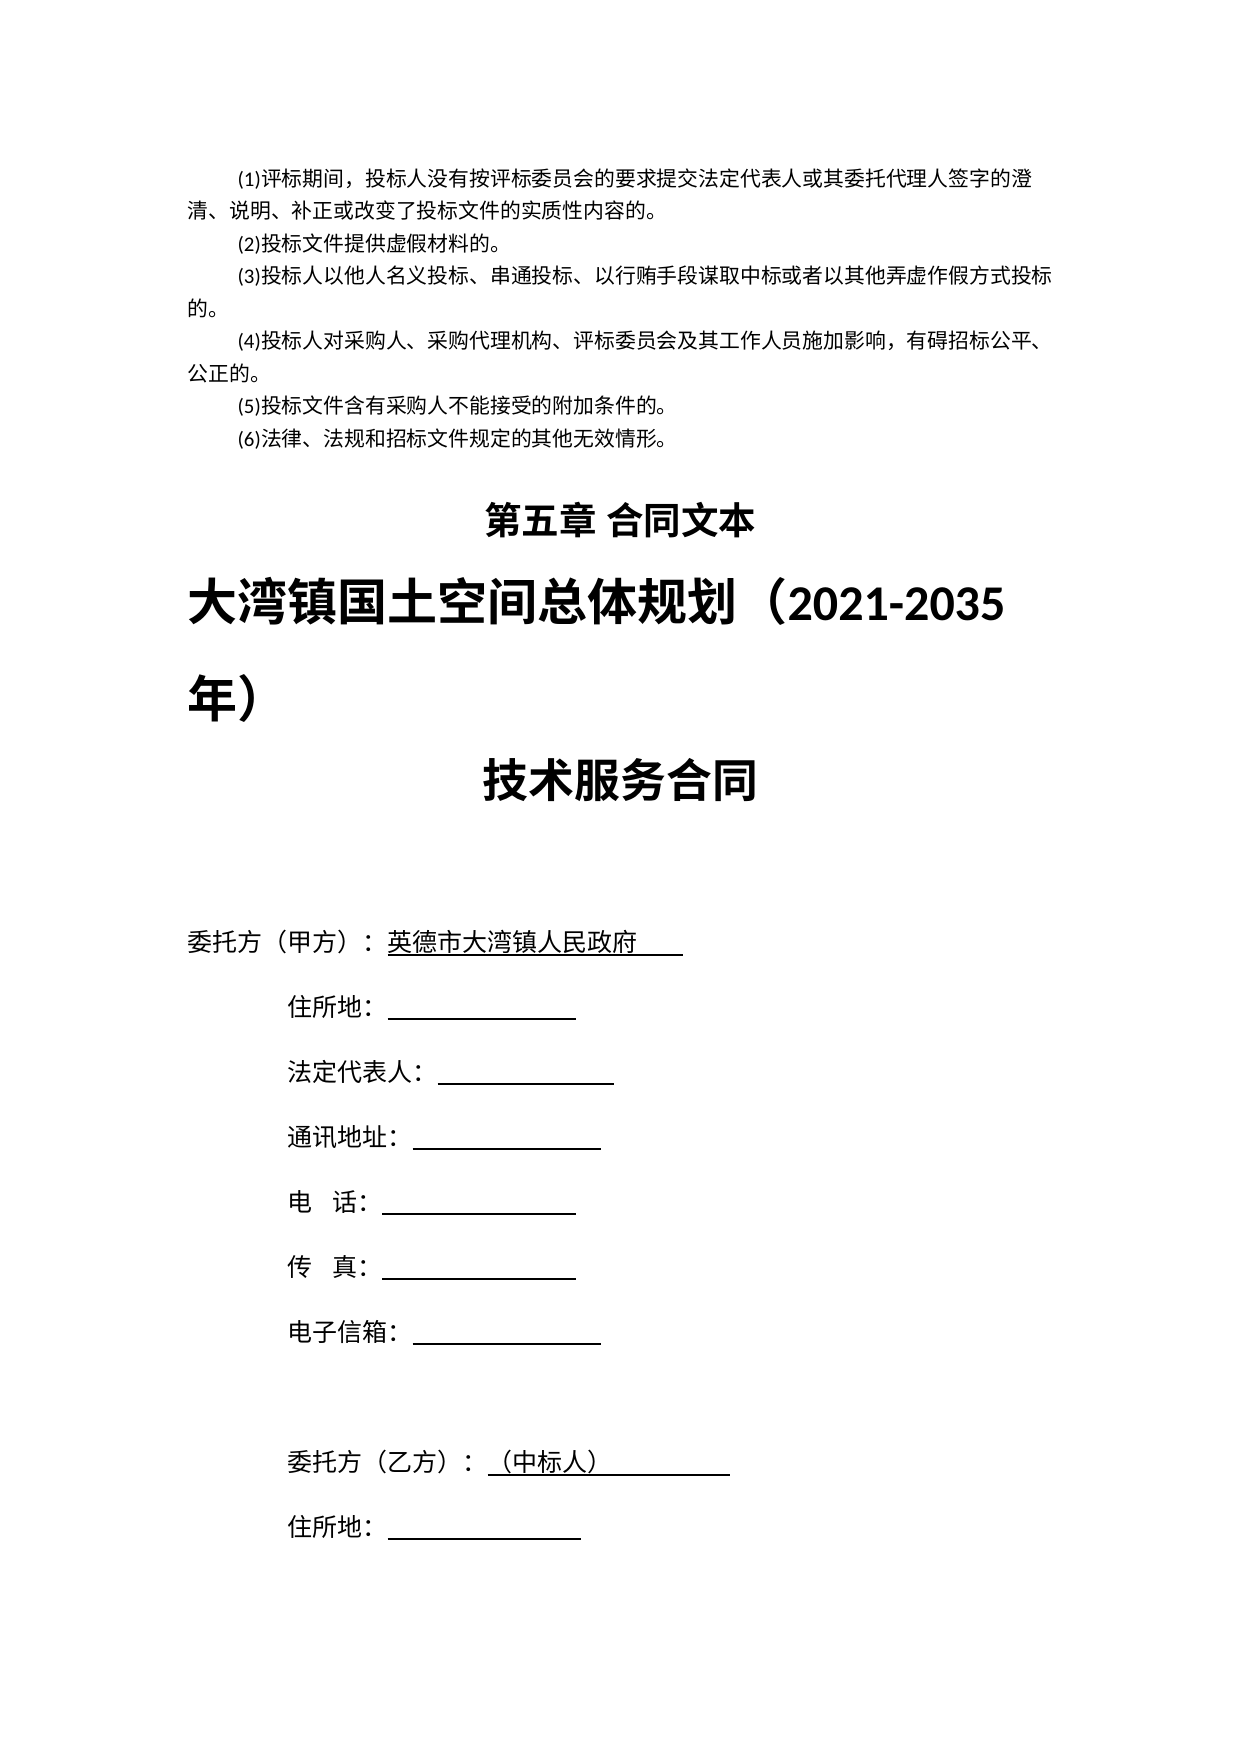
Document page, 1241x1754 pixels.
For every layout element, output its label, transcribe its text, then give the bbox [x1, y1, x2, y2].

text 委托方（甲方）：英德市大湾镇人民政府 [187, 909, 1053, 974]
text 通讯地址： [187, 1104, 1053, 1169]
text 技术服务合同 [187, 747, 1053, 812]
text 委托方（乙方）：（中标人） [187, 1429, 1053, 1494]
text 电子信箱： [187, 1299, 1053, 1364]
text 电 话： [187, 1169, 1053, 1234]
text (4)投标人对采购人、采购代理机构、评标委员会及其工作人员施加影响，有碍招标公平、公正的。 [187, 324, 1053, 389]
text 法定代表人： [187, 1039, 1053, 1104]
text (2)投标文件提供虚假材料的。 [187, 227, 1053, 259]
text (3)投标人以他人名义投标、串通投标、以行贿手段谋取中标或者以其他弄虚作假方式投标的。 [187, 259, 1053, 324]
text (5)投标文件含有采购人不能接受的附加条件的。 [187, 389, 1053, 422]
text 大湾镇国土空间总体规划（2021-2035年） [187, 552, 1053, 747]
text (6)法律、法规和招标文件规定的其他无效情形。 [187, 422, 1053, 454]
text 第五章 合同文本 [187, 487, 1053, 552]
text 住所地： [187, 1494, 1053, 1559]
text (1)评标期间，投标人没有按评标委员会的要求提交法定代表人或其委托代理人签字的澄清、说明、补正或改变了投标文件的实质性内容的。 [187, 162, 1053, 227]
text 传 真： [187, 1234, 1053, 1299]
text 住所地： [187, 974, 1053, 1039]
